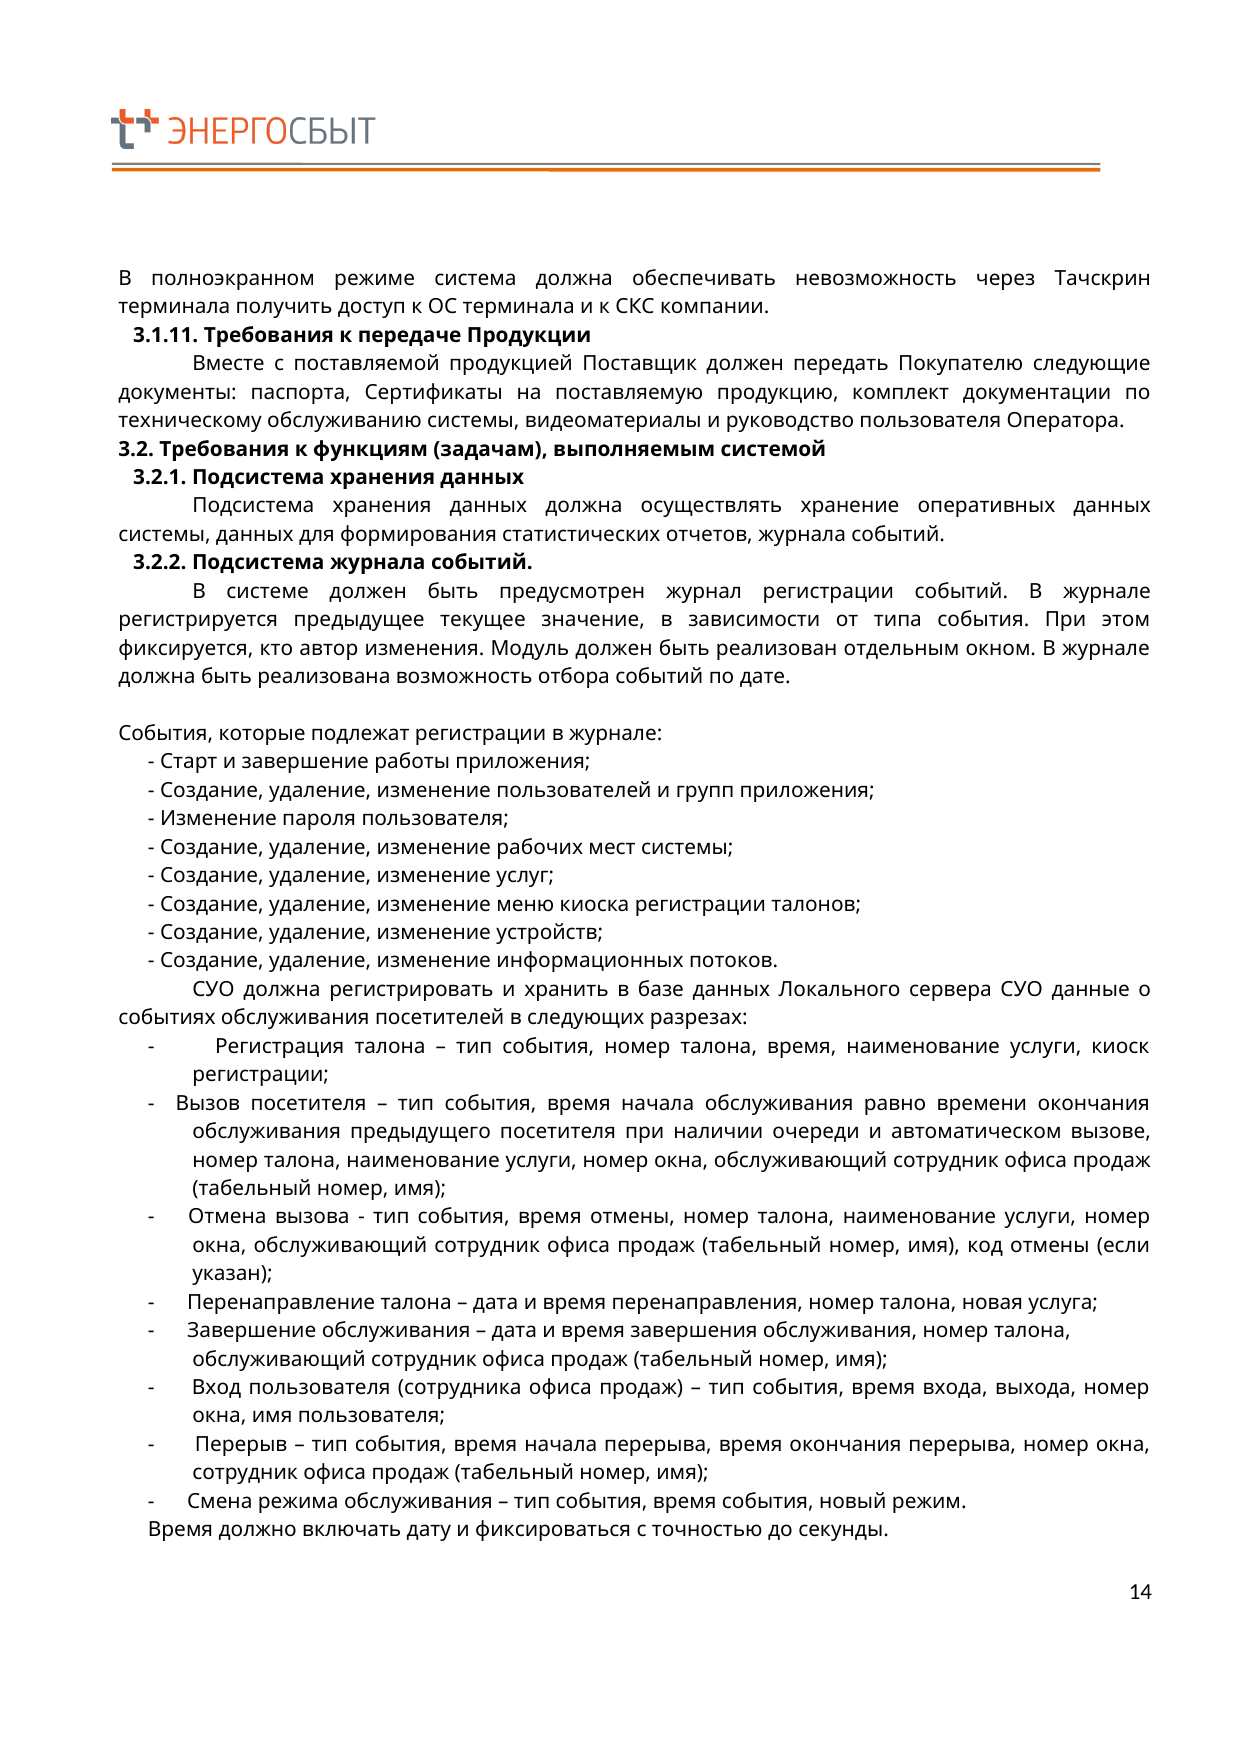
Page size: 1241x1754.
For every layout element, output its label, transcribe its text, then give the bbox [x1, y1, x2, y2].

text - Старт и завершение работы приложения; [148, 747, 1152, 775]
text 3.2. Требования к функциям (задачам), выполняемым системой [118, 434, 1152, 462]
text - Создание, удаление, изменение устройств; [148, 917, 1152, 946]
text - Вход пользователя (сотрудника офиса продаж) – тип события, время входа, выхода, номер окна, имя пользователя; [148, 1372, 1152, 1429]
text - Завершение обслуживания – дата и время завершения обслуживания, номер талона, обслуживающий сотрудник офиса продаж (табельный номер, имя); [148, 1315, 1152, 1372]
text - Регистрация талона – тип события, номер талона, время, наименование услуги, киоск регистрации; [148, 1031, 1152, 1088]
text Время должно включать дату и фиксироваться с точностью до секунды. [148, 1514, 1152, 1543]
text В полноэкранном режиме система должна обеспечивать невозможность через Тачскрин терминала получить доступ к ОС терминала и к СКС компании. [118, 263, 1152, 320]
picture [111, 109, 380, 149]
text Вместе с поставляемой продукцией Поставщик должен передать Покупателю следующие документы: паспорта, Сертификаты на поставляемую продукцию, комплект документации по техническому обслуживанию системы, видеоматериалы и руководство пользователя Оператора. [118, 348, 1152, 434]
text - Создание, удаление, изменение информационных потоков. [148, 946, 1152, 974]
text Подсистема хранения данных должна осуществлять хранение оперативных данных системы, данных для формирования статистических отчетов, журнала событий. [118, 491, 1152, 547]
text 3.2.1. Подсистема хранения данных [133, 462, 1152, 491]
text - Создание, удаление, изменение меню киоска регистрации талонов; [148, 889, 1152, 917]
text - Создание, удаление, изменение услуг; [148, 860, 1152, 889]
text - Изменение пароля пользователя; [148, 803, 1152, 832]
text - Создание, удаление, изменение рабочих мест системы; [148, 832, 1152, 860]
text - Смена режима обслуживания – тип события, время события, новый режим. [148, 1486, 1152, 1514]
text - Вызов посетителя – тип события, время начала обслуживания равно времени окончания обслуживания предыдущего посетителя при наличии очереди и автоматическом вызове, номер талона, наименование услуги, номер окна, обслуживающий сотрудник офиса продаж (табельный номер, имя); [148, 1088, 1152, 1202]
text - Отмена вызова - тип события, время отмены, номер талона, наименование услуги, номер окна, обслуживающий сотрудник офиса продаж (табельный номер, имя), код отмены (если указан); [148, 1202, 1152, 1287]
text В системе должен быть предусмотрен журнал регистрации событий. В журнале регистрируется предыдущее текущее значение, в зависимости от типа события. При этом фиксируется, кто автор изменения. Модуль должен быть реализован отдельным окном. В журнале должна быть реализована возможность отбора событий по дате. [118, 576, 1152, 690]
text - Перенаправление талона – дата и время перенаправления, номер талона, новая услуга; [148, 1287, 1152, 1315]
text - Перерыв – тип события, время начала перерыва, время окончания перерыва, номер окна, сотрудник офиса продаж (табельный номер, имя); [148, 1429, 1152, 1486]
text - Создание, удаление, изменение пользователей и групп приложения; [148, 775, 1152, 803]
text 3.1.11. Требования к передаче Продукции [133, 320, 1152, 348]
text События, которые подлежат регистрации в журнале: [118, 718, 1152, 747]
text СУО должна регистрировать и хранить в базе данных Локального сервера СУО данные о событиях обслуживания посетителей в следующих разрезах: [118, 974, 1152, 1031]
text 3.2.2. Подсистема журнала событий. [133, 547, 1152, 576]
